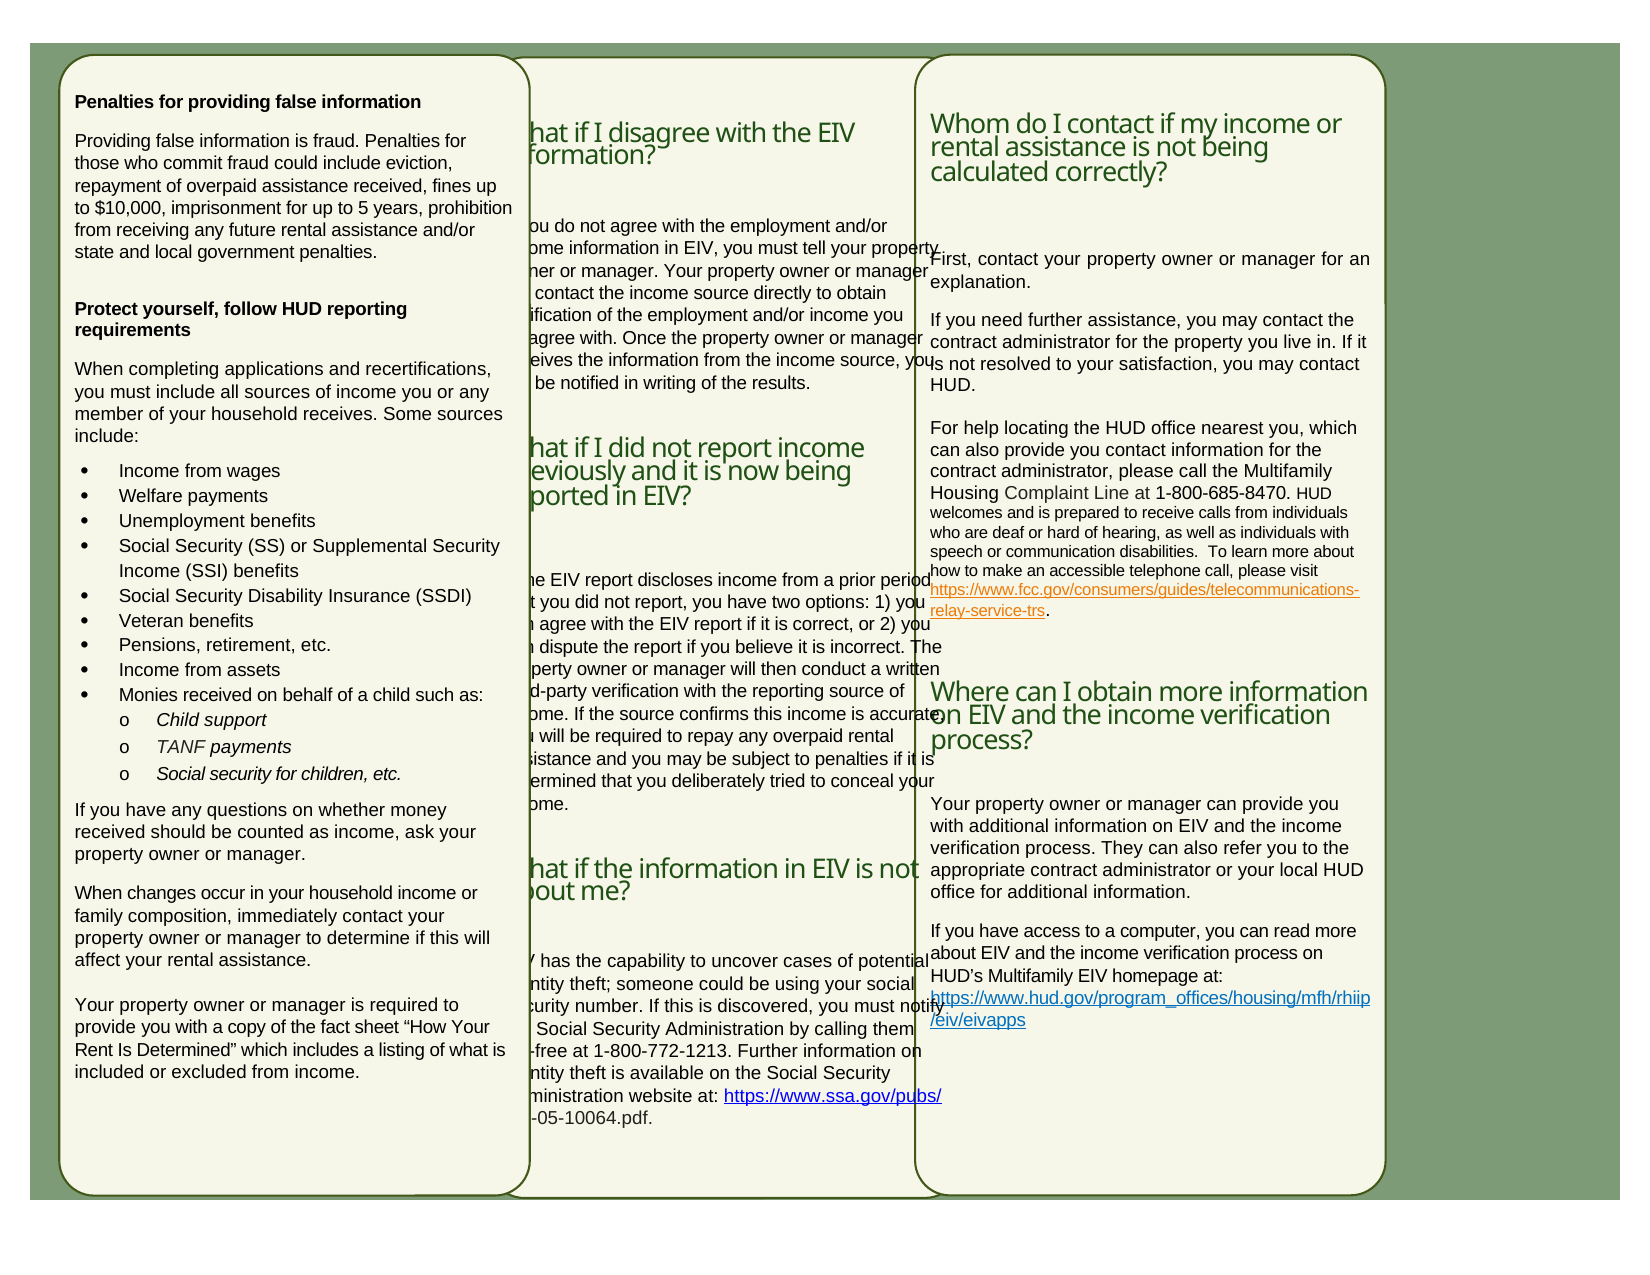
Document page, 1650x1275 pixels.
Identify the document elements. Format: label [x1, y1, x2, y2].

table_header [894, 43, 1620, 1200]
table_header [871, 43, 894, 56]
table_header [477, 43, 871, 58]
table_header [454, 43, 477, 53]
table_header [477, 1195, 523, 1200]
table_header [30, 43, 454, 1200]
